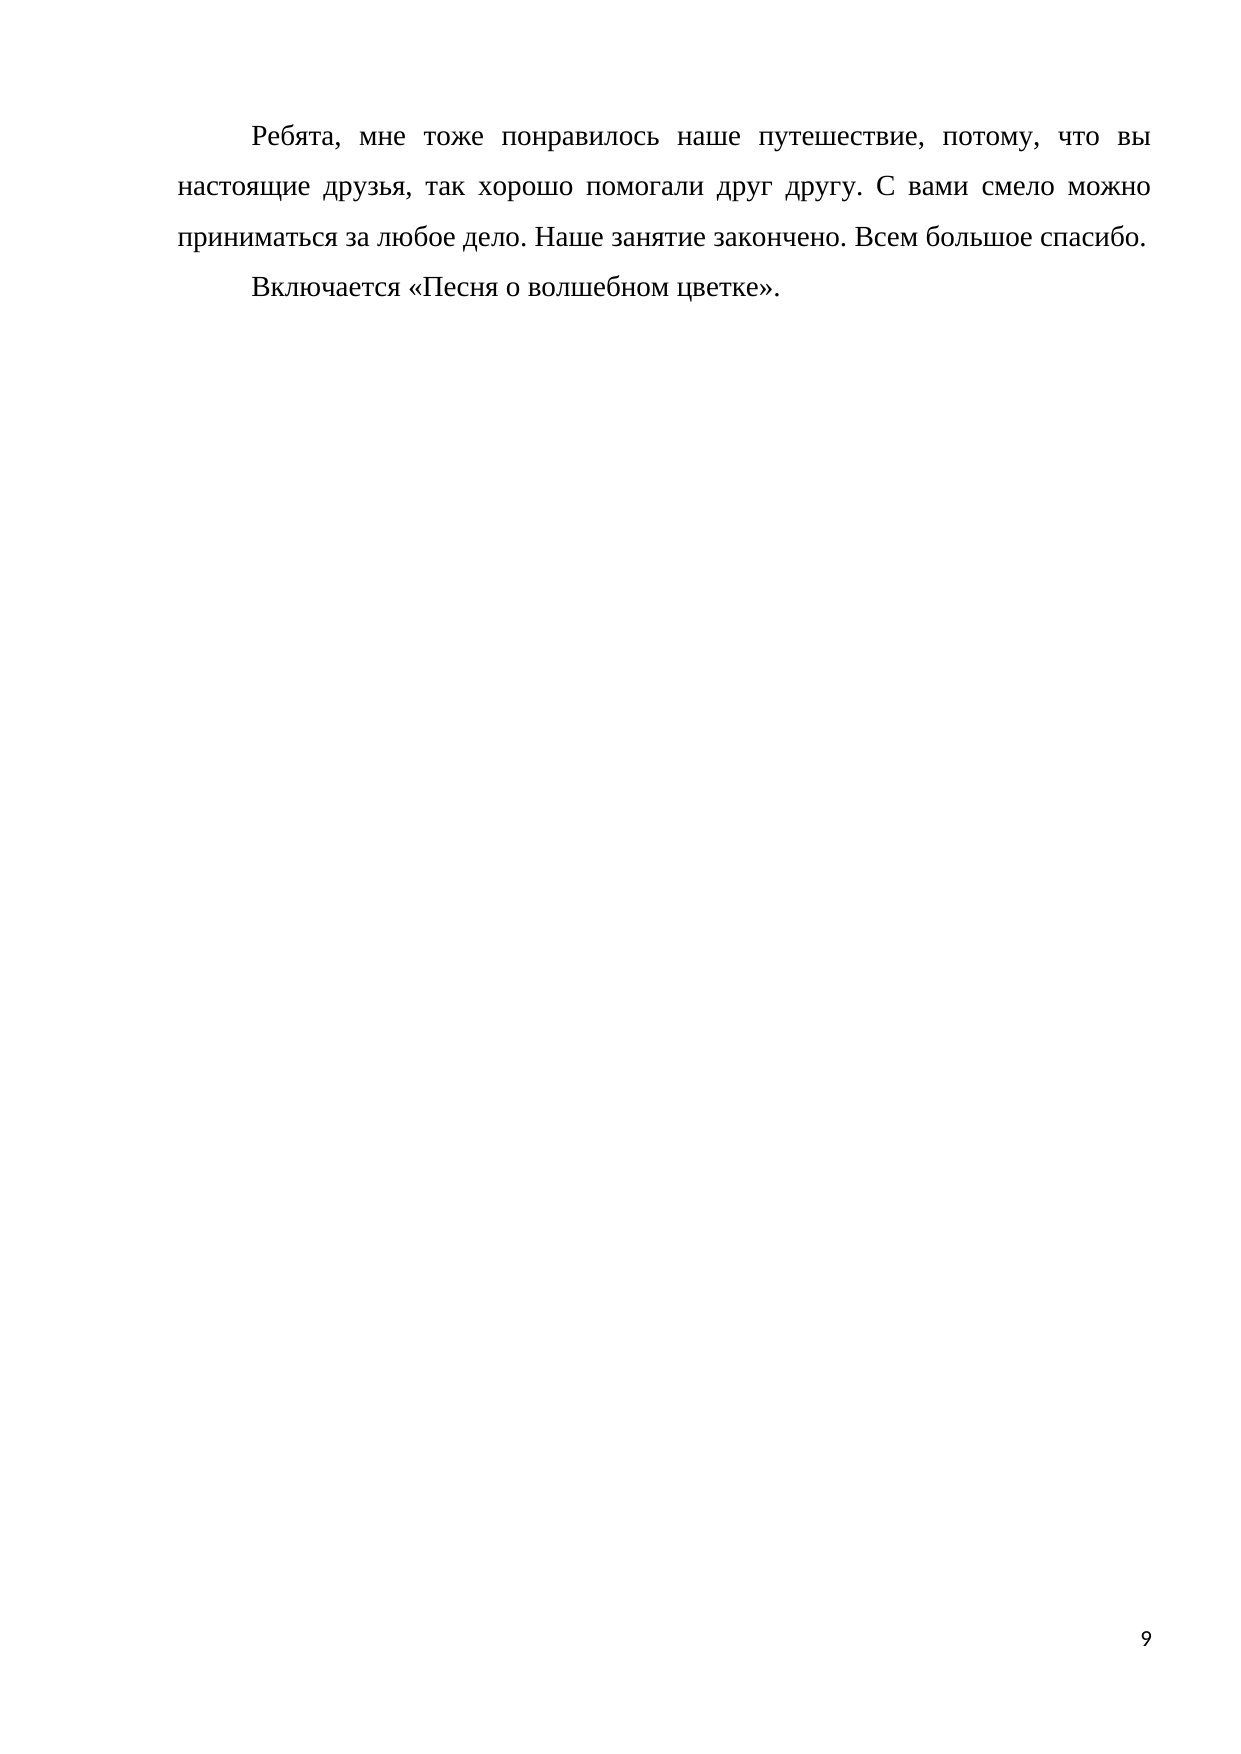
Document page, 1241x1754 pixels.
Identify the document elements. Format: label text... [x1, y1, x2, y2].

text Включается «Песня о волшебном цветке». [177, 269, 1152, 303]
text Ребята, мне тоже понравилось наше путешествие, потому, что вы настоящие друзья, так хорошо помогали друг другу. С вами смело можно приниматься за любое дело. Наше занятие закончено. Всем большое спасибо. [177, 118, 1152, 252]
